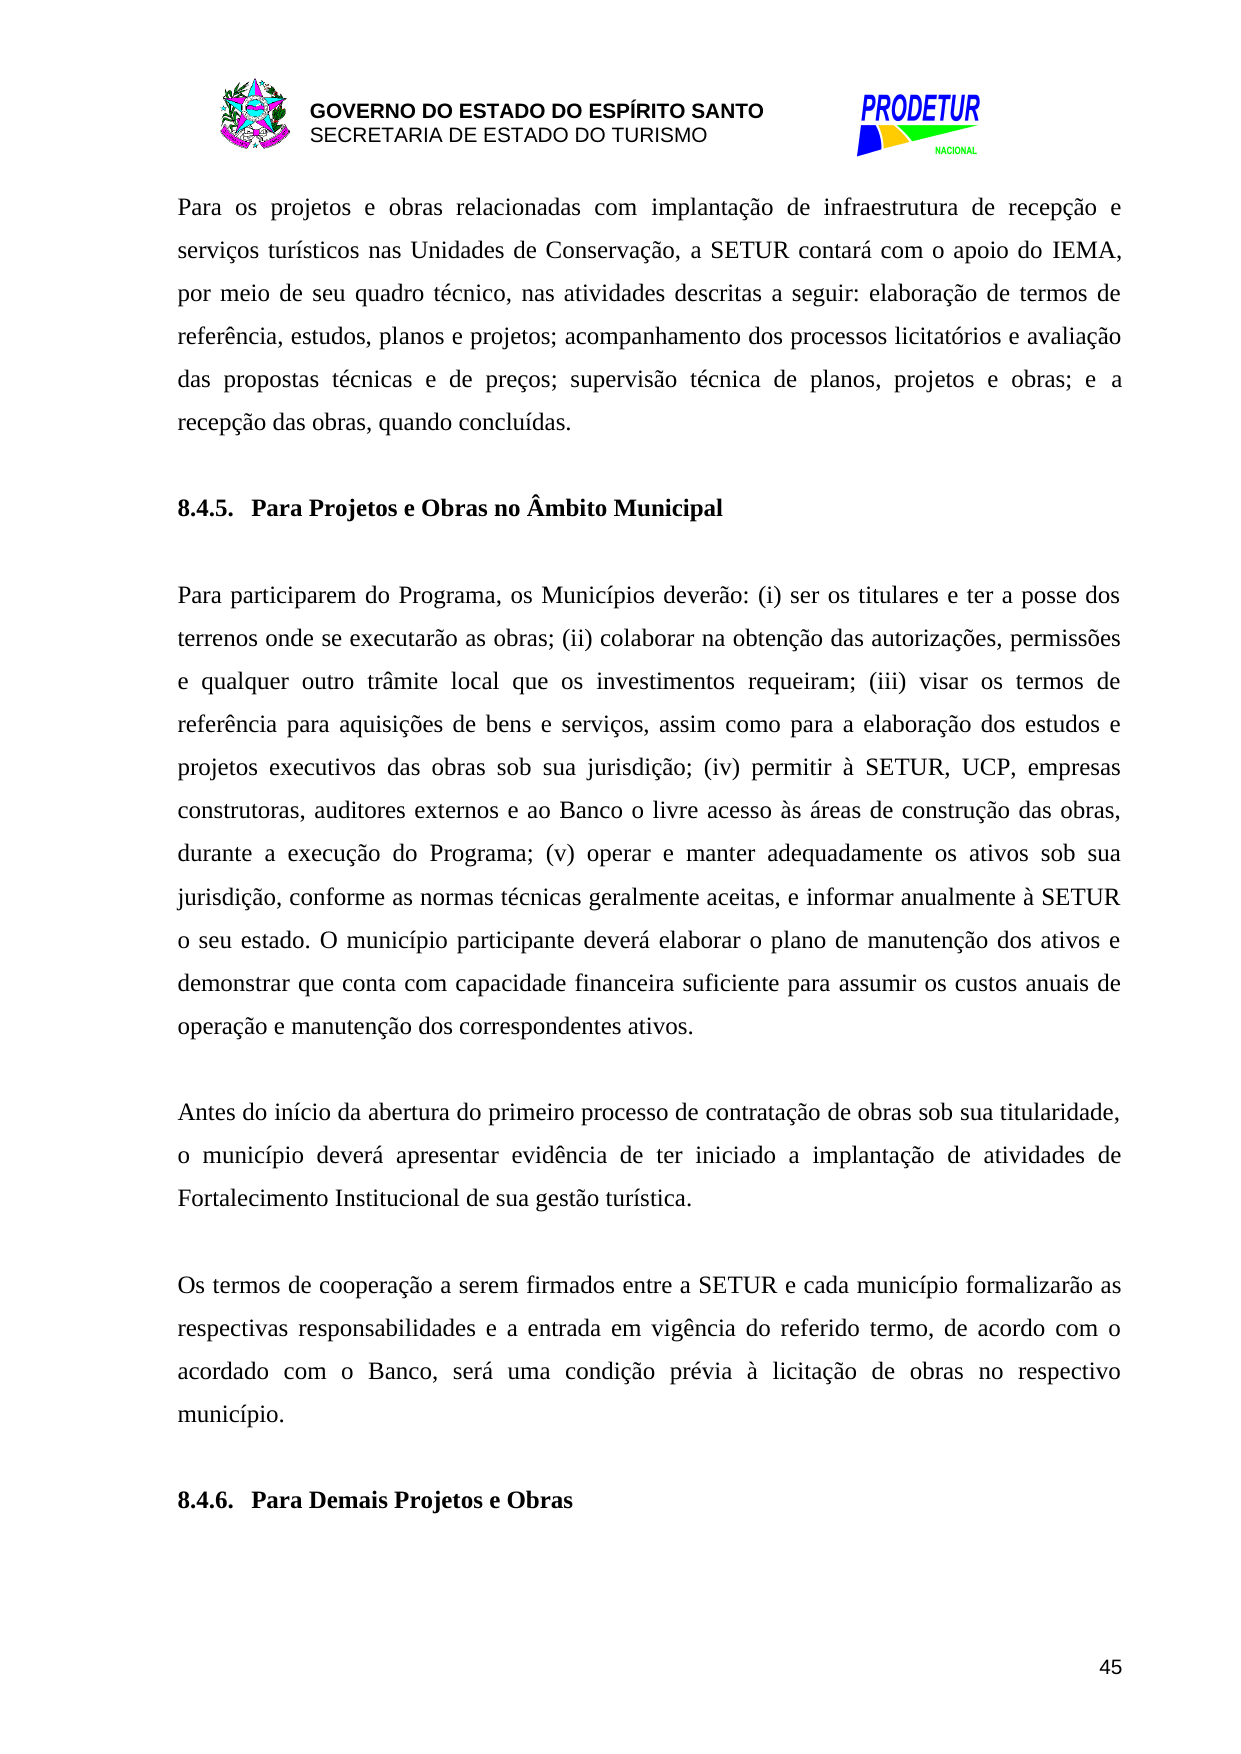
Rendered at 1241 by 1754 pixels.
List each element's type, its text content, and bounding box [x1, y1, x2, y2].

text Os termos de cooperação a serem firmados entre a SETUR e cada município formalizarão as respectivas responsabilidades e a entrada em vigência do referido termo, de acordo com o acordado com o Banco, será uma condição prévia à licitação de obras no respectivo município. [177, 1270, 1122, 1428]
text 8.4.5. Para Projetos e Obras no Âmbito Municipal [140, 493, 1122, 522]
picture [848, 86, 987, 159]
picture [214, 75, 295, 151]
text Para participarem do Programa, os Municípios deverão: (i) ser os titulares e ter a posse dos terrenos onde se executarão as obras; (ii) colaborar na obtenção das autorizações, permissões e qualquer outro trâmite local que os investimentos requeiram; (iii) visar os termos de referência para aquisições de bens e serviços, assim como para a elaboração dos estudos e projetos executivos das obras sob sua jurisdição; (iv) permitir à SETUR, UCP, empresas construtoras, auditores externos e ao Banco o livre acesso às áreas de construção das obras, durante a execução do Programa; (v) operar e manter adequadamente os ativos sob sua jurisdição, conforme as normas técnicas geralmente aceitas, e informar anualmente à SETUR o seu estado. O município participante deverá elaborar o plano de manutenção dos ativos e demonstrar que conta com capacidade financeira suficiente para assumir os custos anuais de operação e manutenção dos correspondentes ativos. [177, 580, 1122, 1040]
text Antes do início da abertura do primeiro processo de contratação de obras sob sua titularidade, o município deverá apresentar evidência de ter iniciado a implantação de atividades de Fortalecimento Institucional de sua gestão turística. [177, 1097, 1122, 1212]
text Para os projetos e obras relacionadas com implantação de infraestrutura de recepção e serviços turísticos nas Unidades de Conservação, a SETUR contará com o apoio do IEMA, por meio de seu quadro técnico, nas atividades descritas a seguir: elaboração de termos de referência, estudos, planos e projetos; acompanhamento dos processos licitatórios e avaliação das propostas técnicas e de preços; supervisão técnica de planos, projetos e obras; e a recepção das obras, quando concluídas. [177, 192, 1122, 436]
text 8.4.6. Para Demais Projetos e Obras [140, 1485, 1122, 1514]
